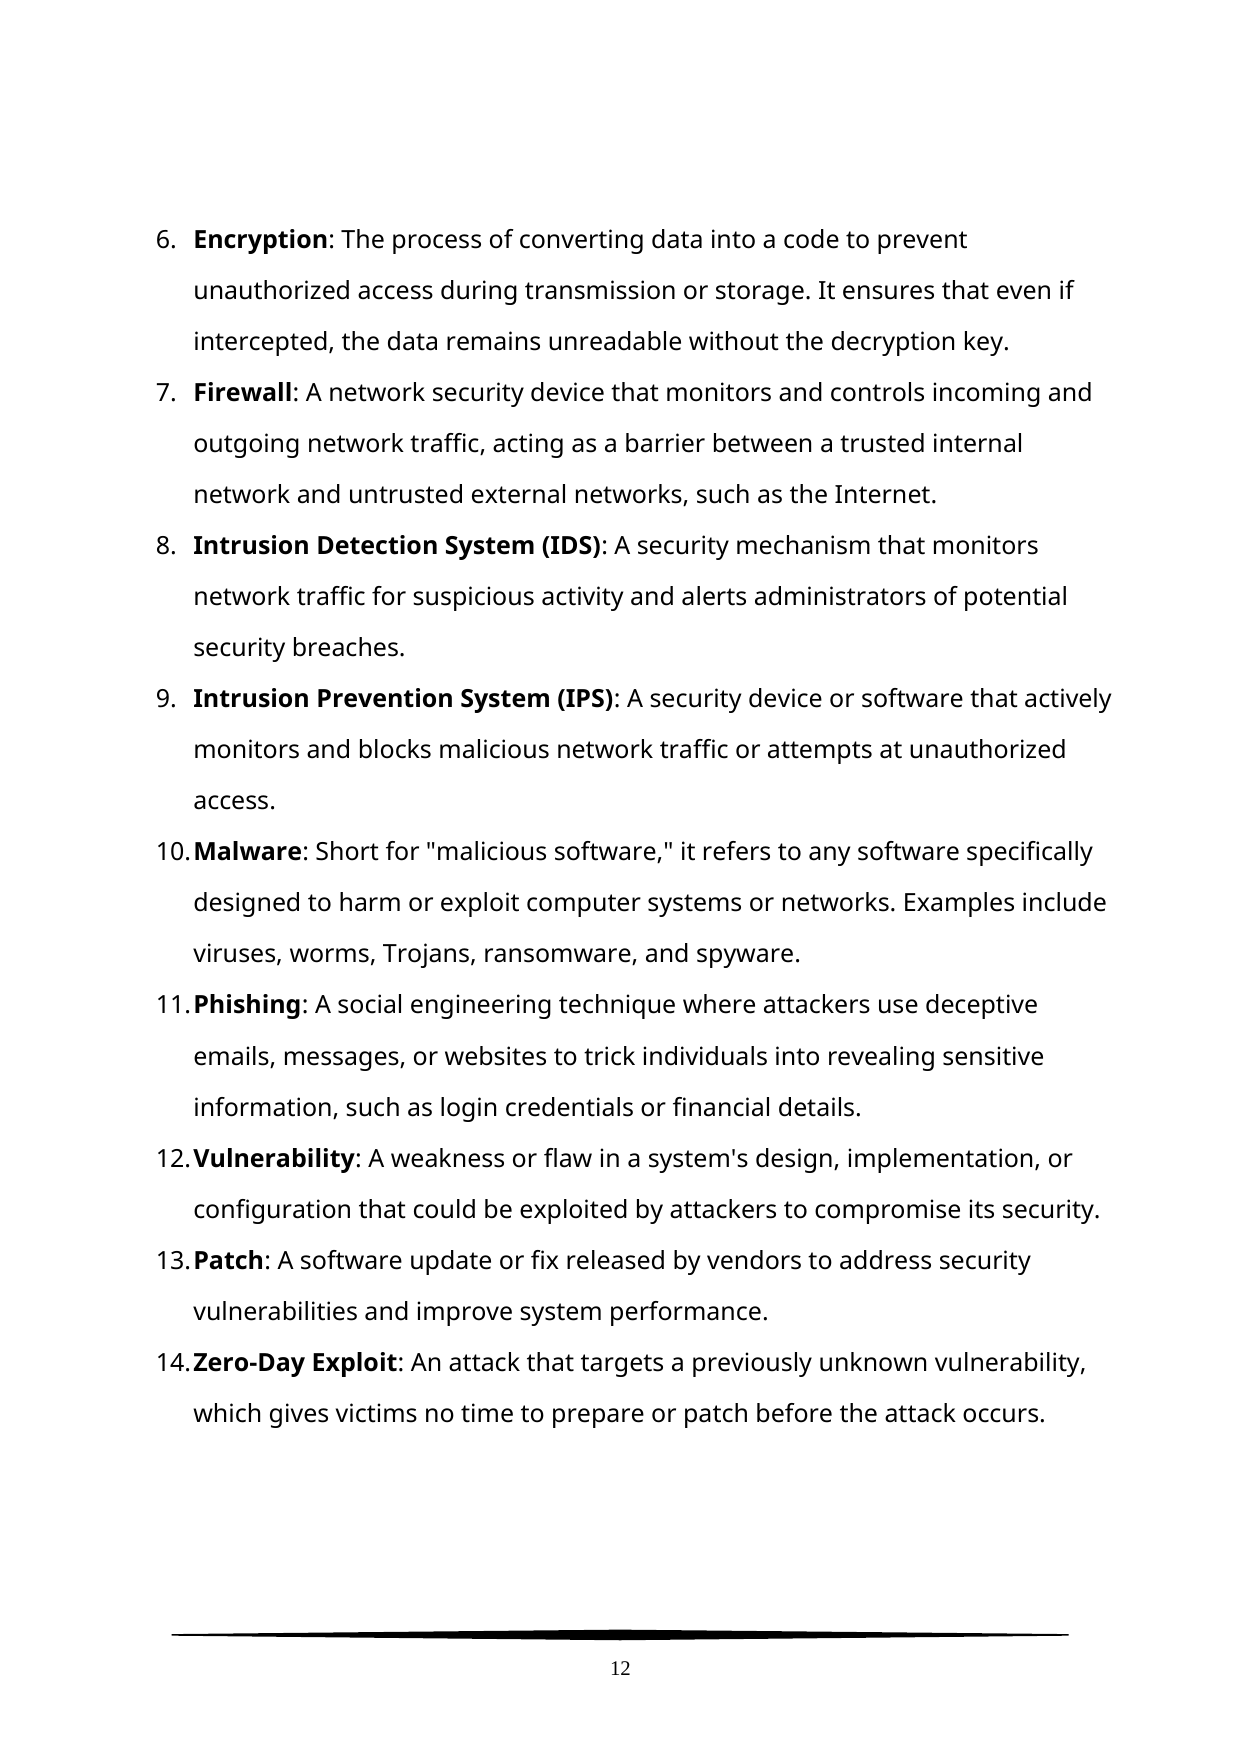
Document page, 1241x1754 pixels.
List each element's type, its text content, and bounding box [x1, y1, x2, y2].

list Encryption: The process of converting data into a code to prevent unauthorized access during transmission or storage. It ensures that even if intercepted, the data remains unreadable without the decryption key. [156, 222, 1122, 358]
list Intrusion Detection System (IDS): A security mechanism that monitors network traffic for suspicious activity and alerts administrators of potential security breaches. [156, 528, 1122, 664]
list Firewall: A network security device that monitors and controls incoming and outgoing network traffic, acting as a barrier between a trusted internal network and untrusted external networks, such as the Internet. [156, 375, 1122, 511]
list Vulnerability: A weakness or flaw in a system's design, implementation, or configuration that could be exploited by attackers to compromise its security. [156, 1140, 1122, 1225]
list Zero-Day Exploit: An attack that targets a previously unknown vulnerability, which gives victims no time to prepare or patch before the attack occurs. [156, 1344, 1122, 1429]
list Malware: Short for "malicious software," it refers to any software specifically designed to harm or exploit computer systems or networks. Examples include viruses, worms, Trojans, ransomware, and spyware. [156, 834, 1122, 970]
list Intrusion Prevention System (IPS): A security device or software that actively monitors and blocks malicious network traffic or attempts at unauthorized access. [156, 681, 1122, 817]
list Phishing: A social engineering technique where attackers use deceptive emails, messages, or websites to trick individuals into revealing sensitive information, such as login credentials or financial details. [156, 987, 1122, 1123]
list Patch: A software update or fix released by vendors to address security vulnerabilities and improve system performance. [156, 1242, 1122, 1327]
